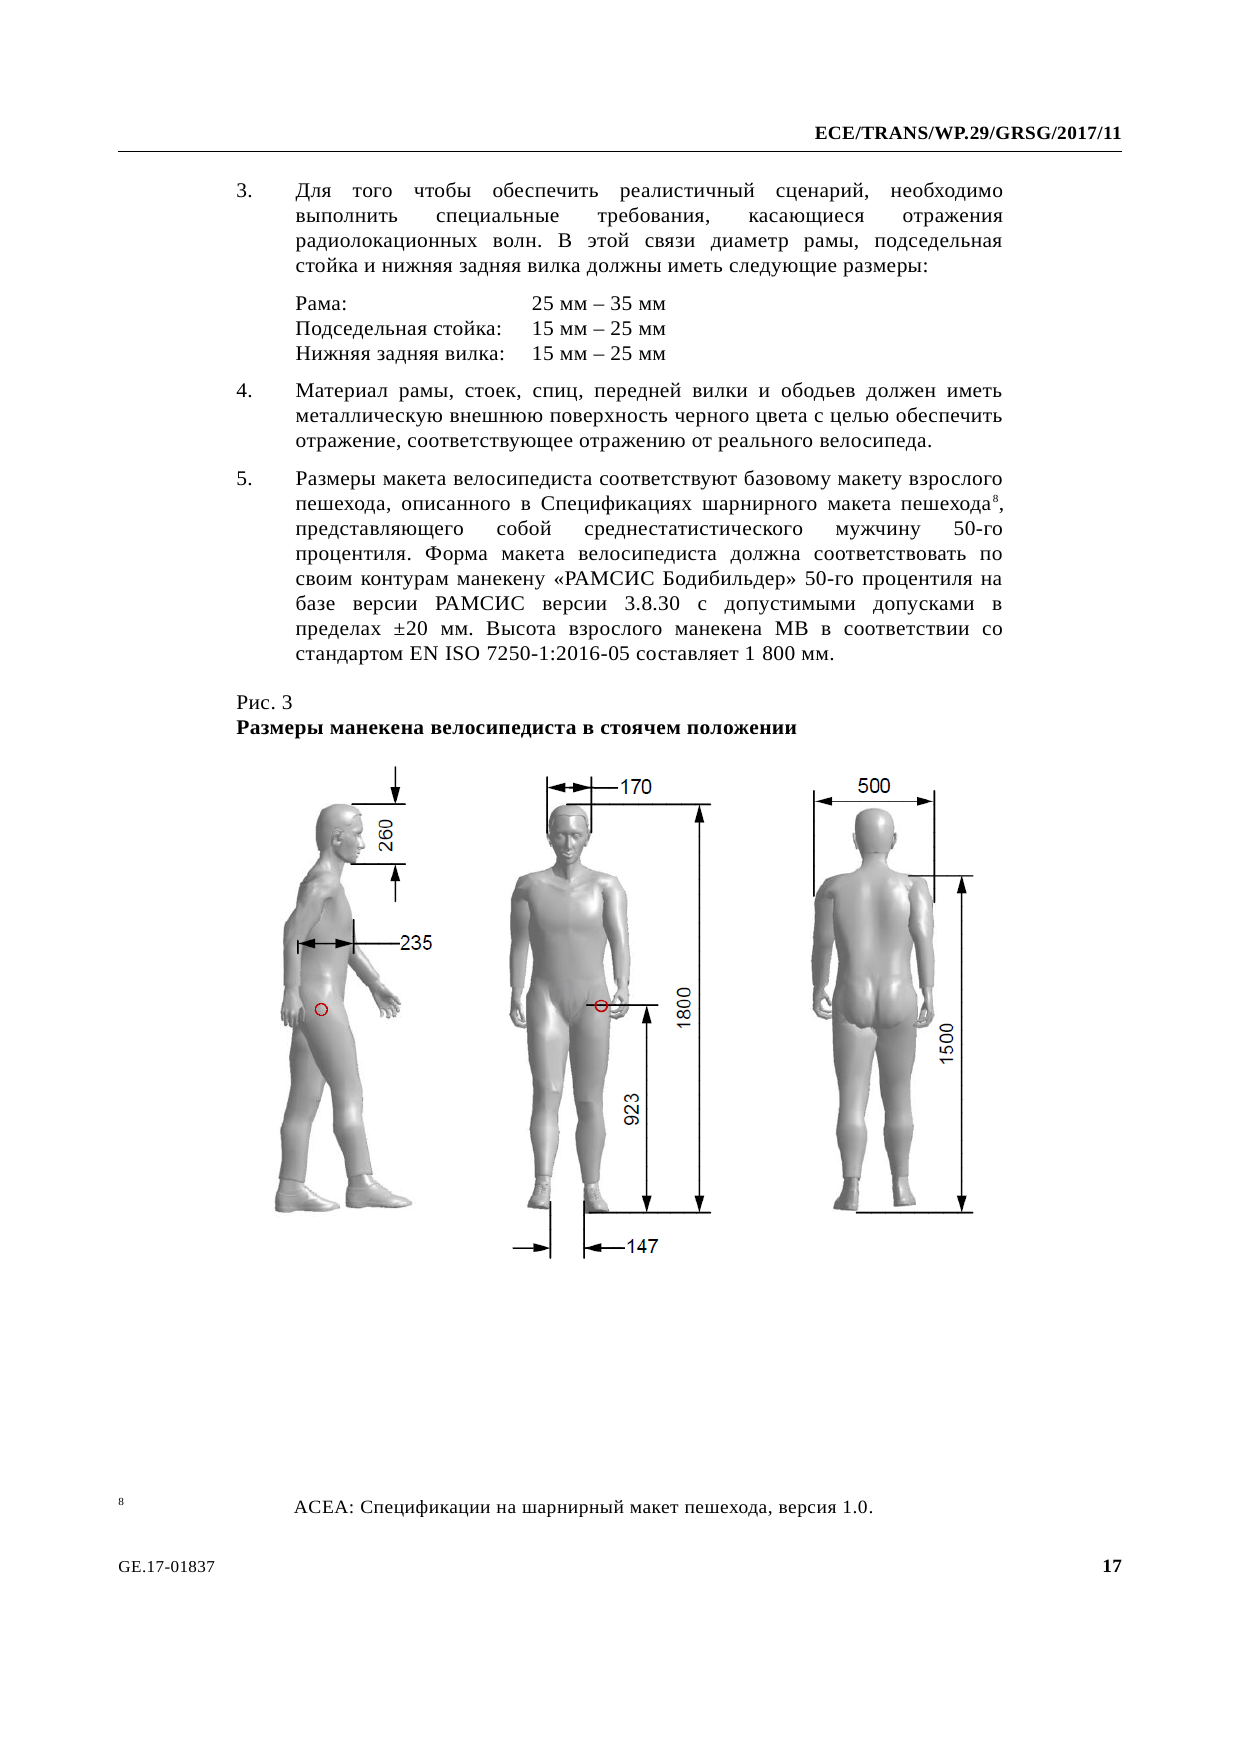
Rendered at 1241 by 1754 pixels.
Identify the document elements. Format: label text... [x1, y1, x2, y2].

text Рис. 3 Размеры манекена велосипедиста в стоячем положении [118, 690, 1004, 740]
text Подседельная стойка: 15 мм – 25 мм [237, 315, 1003, 340]
text 3. Для того чтобы обеспечить реалистичный сценарий, необходимо выполнить специальные требования, касающиеся отражения радиолокационных волн. В этой связи диаметр рамы, подседельная стойка и нижняя задняя вилка должны иметь следующие размеры: [236, 177, 1004, 277]
text Рама: 25 мм – 35 мм [237, 290, 1003, 315]
text Нижняя задняя вилка: 15 мм – 25 мм [236, 340, 1004, 365]
text 5. Размеры макета велосипедиста соответствуют базовому макету взрослого пешехода, описанного в Спецификациях шарнирного макета пешехода, представляющего собой среднестатистического мужчину 50-го процентиля. Форма макета велосипедиста должна соответствовать по своим контурам манекену «РАМСИС Бодибильдер» 50-го процентиля на базе версии РАМСИС версии 3.8.30 с допустимыми допусками в пределах ±20 мм. Высота взрослого манекена МВ в соответствии со стандартом EN ISO 7250-1:2016-05 составляет 1 800 мм. [236, 465, 1004, 665]
text 4. Материал рамы, стоек, спиц, передней вилки и ободьев должен иметь металлическую внешнюю поверхность черного цвета с целью обеспечить отражение, соответствующее отражению от реального велосипеда. [236, 377, 1004, 452]
picture [236, 752, 999, 1277]
